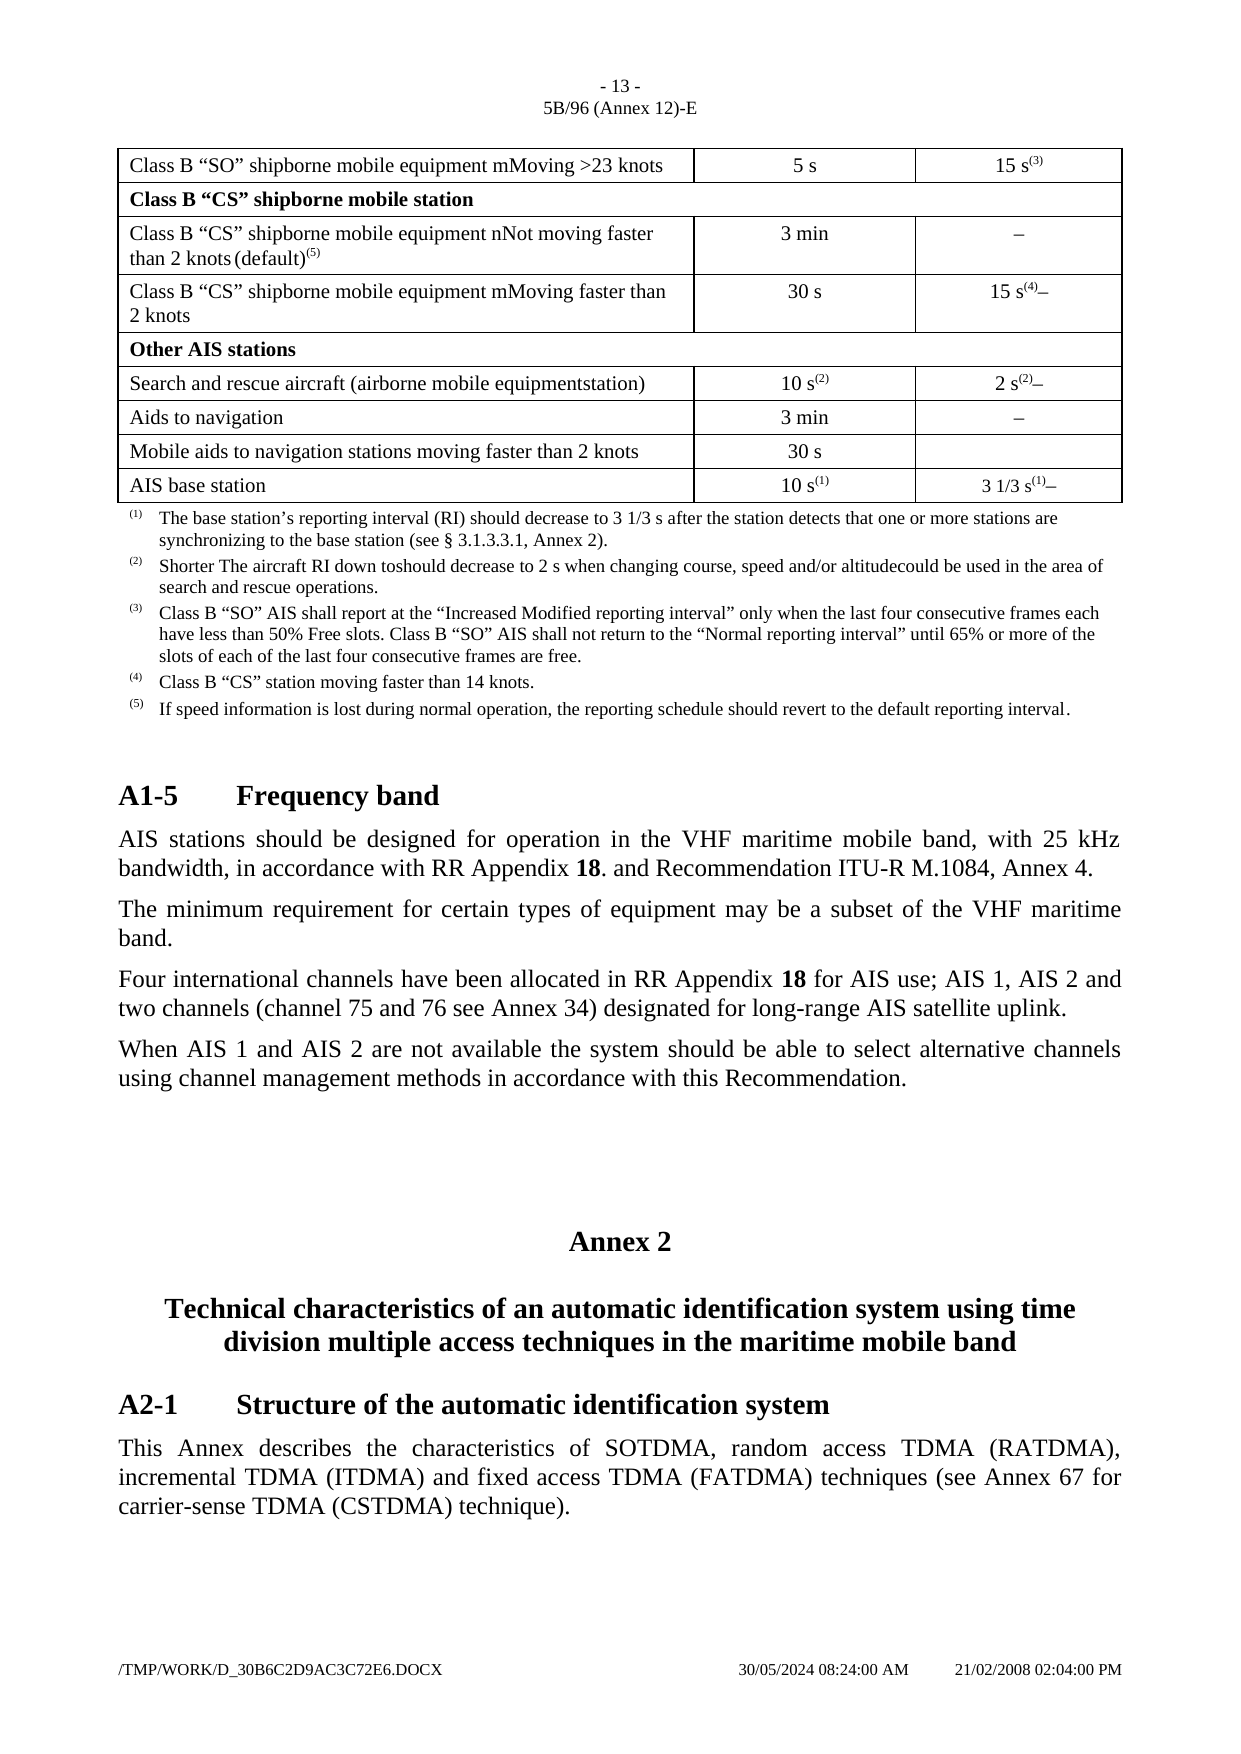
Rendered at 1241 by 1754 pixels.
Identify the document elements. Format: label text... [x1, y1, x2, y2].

table_cell – [916, 217, 1121, 274]
text Four international channels have been allocated for AIS use; AIS 1, AIS 2 and two channels (channel 75 and 76 see Annex ) designated for AIS. [118, 964, 1122, 1021]
table_cell 5 s [695, 149, 915, 182]
table_cell [119, 333, 1121, 366]
table_cell Search and rescue aircraft (airborne ) [119, 367, 693, 399]
table_cell 3 min [695, 217, 915, 274]
table_cell [916, 367, 1121, 399]
table_cell [119, 435, 693, 467]
table_cell 15 s(3) [916, 149, 1121, 182]
table_cell [916, 435, 1121, 467]
table_cell ot moving faster than 2 knots [119, 217, 693, 274]
table_cell [916, 275, 1121, 332]
table_cell [916, 469, 1121, 501]
subtitle 1 Structure of the automatic identification system [118, 1387, 1122, 1421]
table_cell AIS base station [119, 469, 693, 501]
text AIS stations should be designed for operation in the VHF maritime mobile band, with 25 kHz bandwidth, in accordance with RR Appendix 18 [118, 824, 1122, 881]
table_cell 10 s(1) [695, 469, 915, 501]
table_cell 10 s(2) [695, 367, 915, 399]
table_cell – [916, 401, 1121, 433]
text Annex 2 Technical characteristics of an automatic identification system using time division multiple access techniques in the maritime mobile band [118, 1224, 1122, 1358]
table_cell 3 min [695, 401, 915, 433]
table_cell Aids to navigation [119, 401, 693, 433]
subtitle 5 Frequency band [118, 778, 1122, 811]
text This Annex describes the characteristics of SOTDMA, random access TDMA (RATDMA), incremental TDMA (ITDMA) and fixed access TDMA (FATDMA) techniques (see Annex for CSTDMA technique). [118, 1433, 1122, 1519]
table_cell [119, 183, 1121, 216]
table_cell [695, 435, 915, 467]
table_cell oving >23 knots [119, 149, 693, 182]
table_cell oving faster than 2 knots [119, 275, 693, 332]
table_cell 30 s [695, 275, 915, 332]
table_cell (1) The base station’s reporting interval (RI) should decrease to 3 1/3 s after the station detects that one or more stations are synchronizing to the base station (see § 3.1.3.3.1, Annex 2). (2) RI 2 s . (3) Class B “SO” AIS shall report at the “reporting interval” only when the last four consecutive frames each have less than 50% Free slots. Class B “SO” AIS shall not return to the “Normal reporting interval” until 65% or more of the slots of each of the last four consecutive frames are free. [118, 503, 1122, 724]
